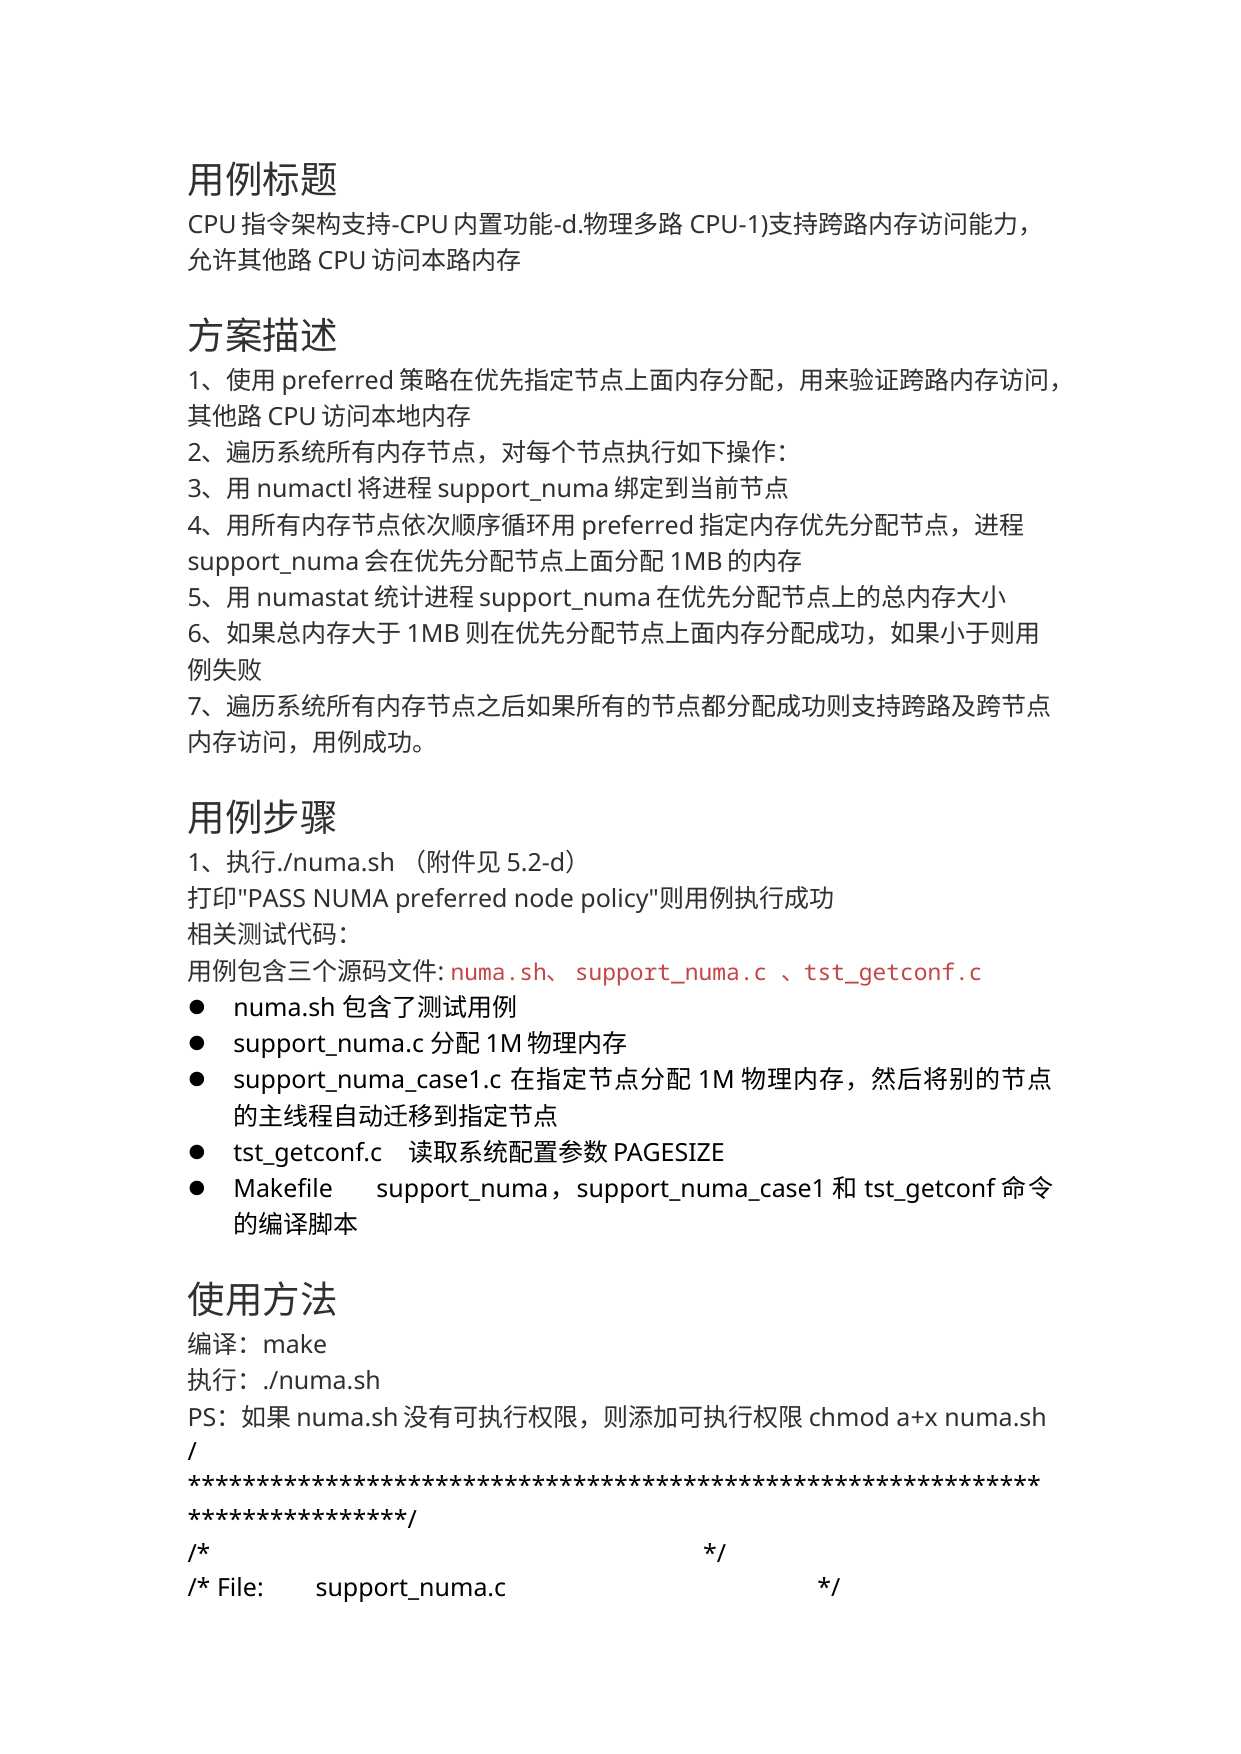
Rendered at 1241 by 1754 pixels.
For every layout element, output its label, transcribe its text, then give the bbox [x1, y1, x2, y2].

list numa.sh 包含了测试用例 [187, 987, 1053, 1024]
text 6、如果总内存大于1MB则在优先分配节点上面内存分配成功，如果小于则用例失败 [187, 614, 1053, 686]
text /* File: support_numa.c */ [187, 1569, 1053, 1604]
text 打印"PASS NUMA preferred node policy"则用例执行成功 [187, 879, 1053, 915]
text 7、遍历系统所有内存节点之后如果所有的节点都分配成功则支持跨路及跨节点内存访问，用例成功。 [187, 686, 1053, 759]
text 1、使用preferred策略在优先指定节点上面内存分配，用来验证跨路内存访问，其他路CPU访问本地内存 [187, 360, 1053, 433]
text 4、用所有内存节点依次顺序循环用preferred指定内存优先分配节点，进程support_numa会在优先分配节点上面分配1MB的内存 [187, 505, 1053, 578]
text 用例标题 [187, 150, 1053, 204]
text 2、遍历系统所有内存节点，对每个节点执行如下操作： [187, 433, 1053, 469]
list support_numa.c 分配1M物理内存 [187, 1024, 1053, 1060]
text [187, 1433, 1053, 1536]
text CPU指令架构支持-CPU内置功能-d.物理多路 CPU-1)支持跨路内存访问能力，允许其他路CPU访问本路内存 [187, 204, 1053, 277]
text 使用方法 [187, 1270, 1053, 1324]
text /* */ [187, 1536, 1053, 1569]
text 执行：./numa.sh [187, 1361, 1053, 1397]
text 用例步骤 [187, 788, 1053, 842]
text 1、执行./numa.sh （附件见5.2-d） [187, 842, 1053, 879]
list tst_getconf.c 读取系统配置参数PAGESIZE [187, 1132, 1053, 1169]
list support_numa_case1.c 在指定节点分配1M物理内存，然后将别的节点的主线程自动迁移到指定节点 [187, 1060, 1053, 1132]
text PS：如果numa.sh没有可执行权限，则添加可执行权限chmod a+x numa.sh [187, 1397, 1053, 1433]
text 相关测试代码： [187, 915, 1053, 951]
text 编译：make [187, 1324, 1053, 1361]
list Makefile support_numa，support_numa_case1和tst_getconf命令的编译脚本 [187, 1169, 1053, 1241]
text 5、用numastat统计进程support_numa在优先分配节点上的总内存大小 [187, 578, 1053, 614]
text 用例包含三个源码文件: numa.sh、 support_numa.c 、tst_getconf.c [187, 951, 1053, 987]
text 方案描述 [187, 306, 1053, 360]
text 3、用numactl将进程support_numa绑定到当前节点 [187, 469, 1053, 505]
